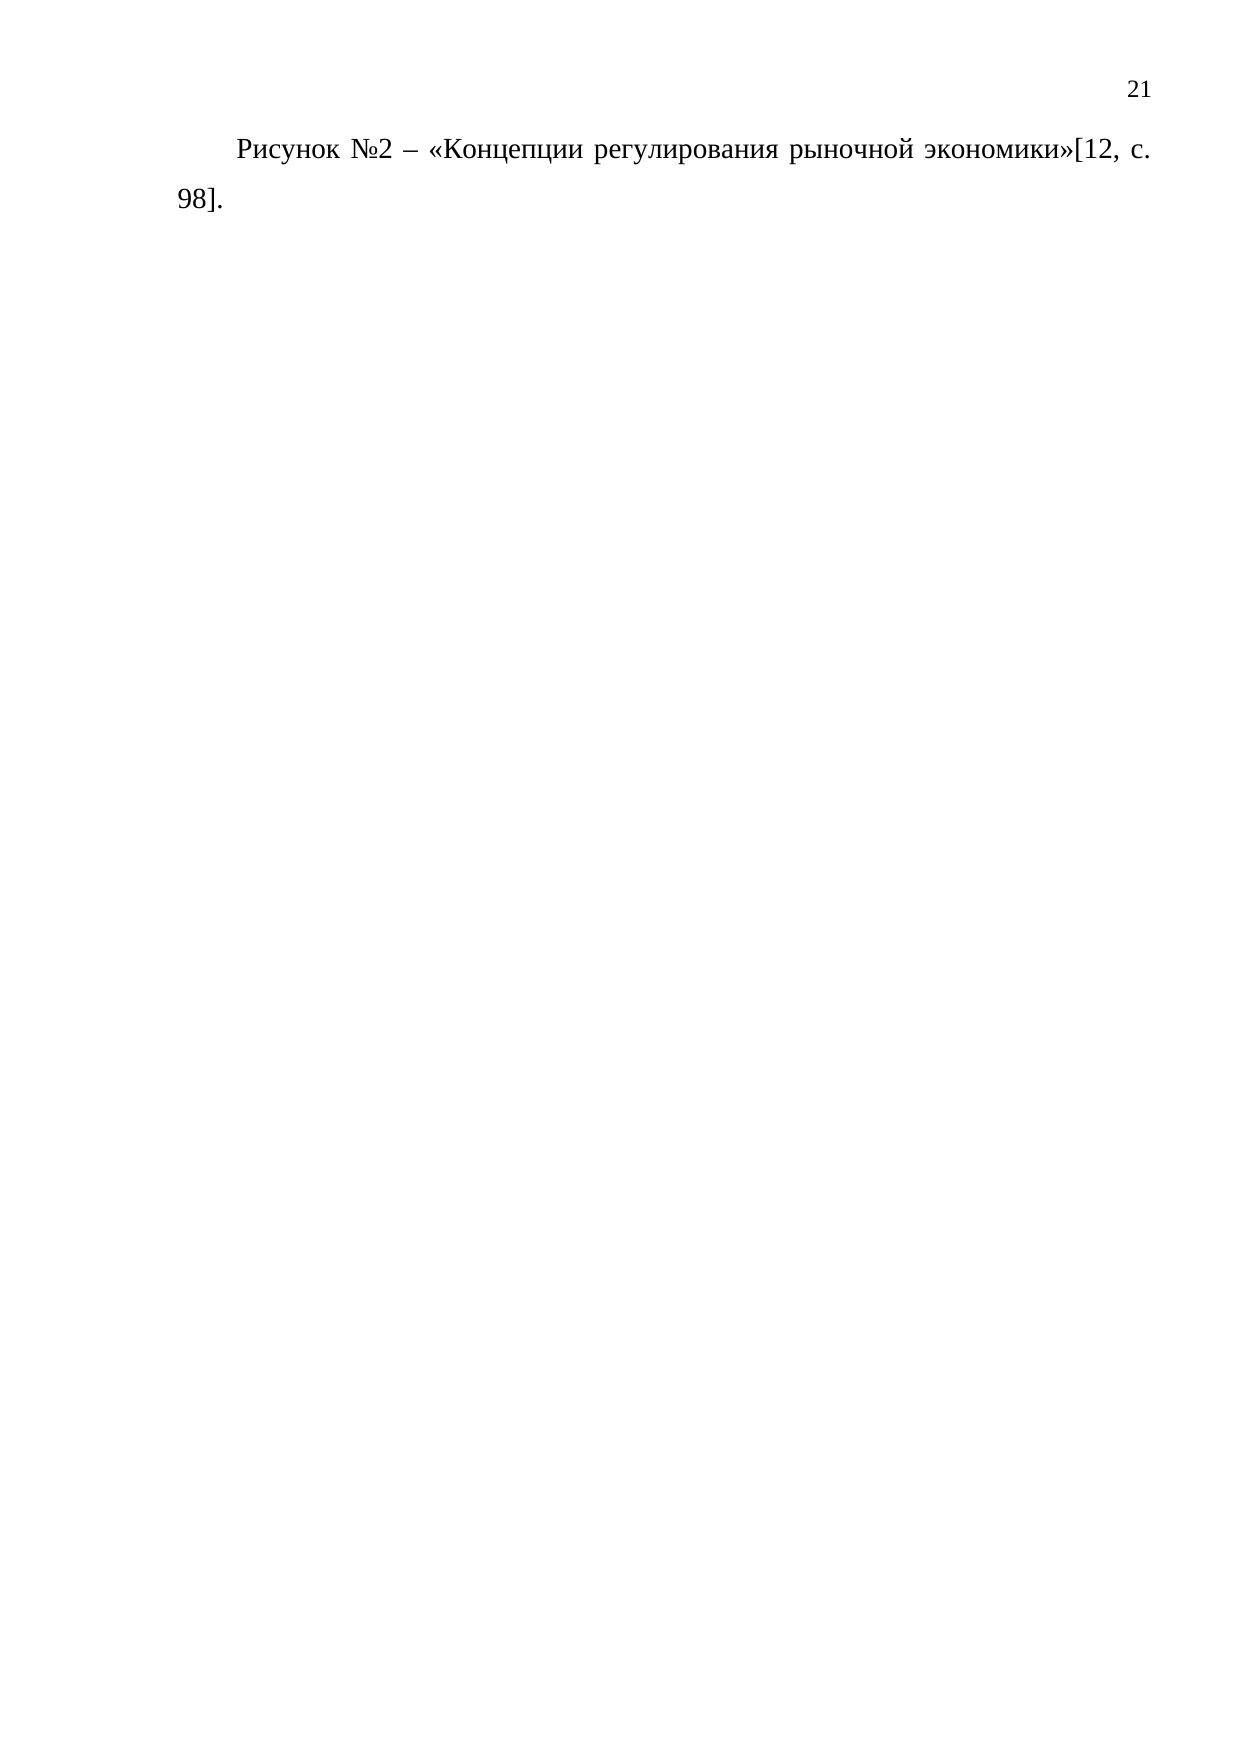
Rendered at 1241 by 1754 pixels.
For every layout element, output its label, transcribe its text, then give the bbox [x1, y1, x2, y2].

text Рисунок №2 – «Концепции регулирования рыночной экономики»[12, с. 98]. [177, 131, 1152, 215]
